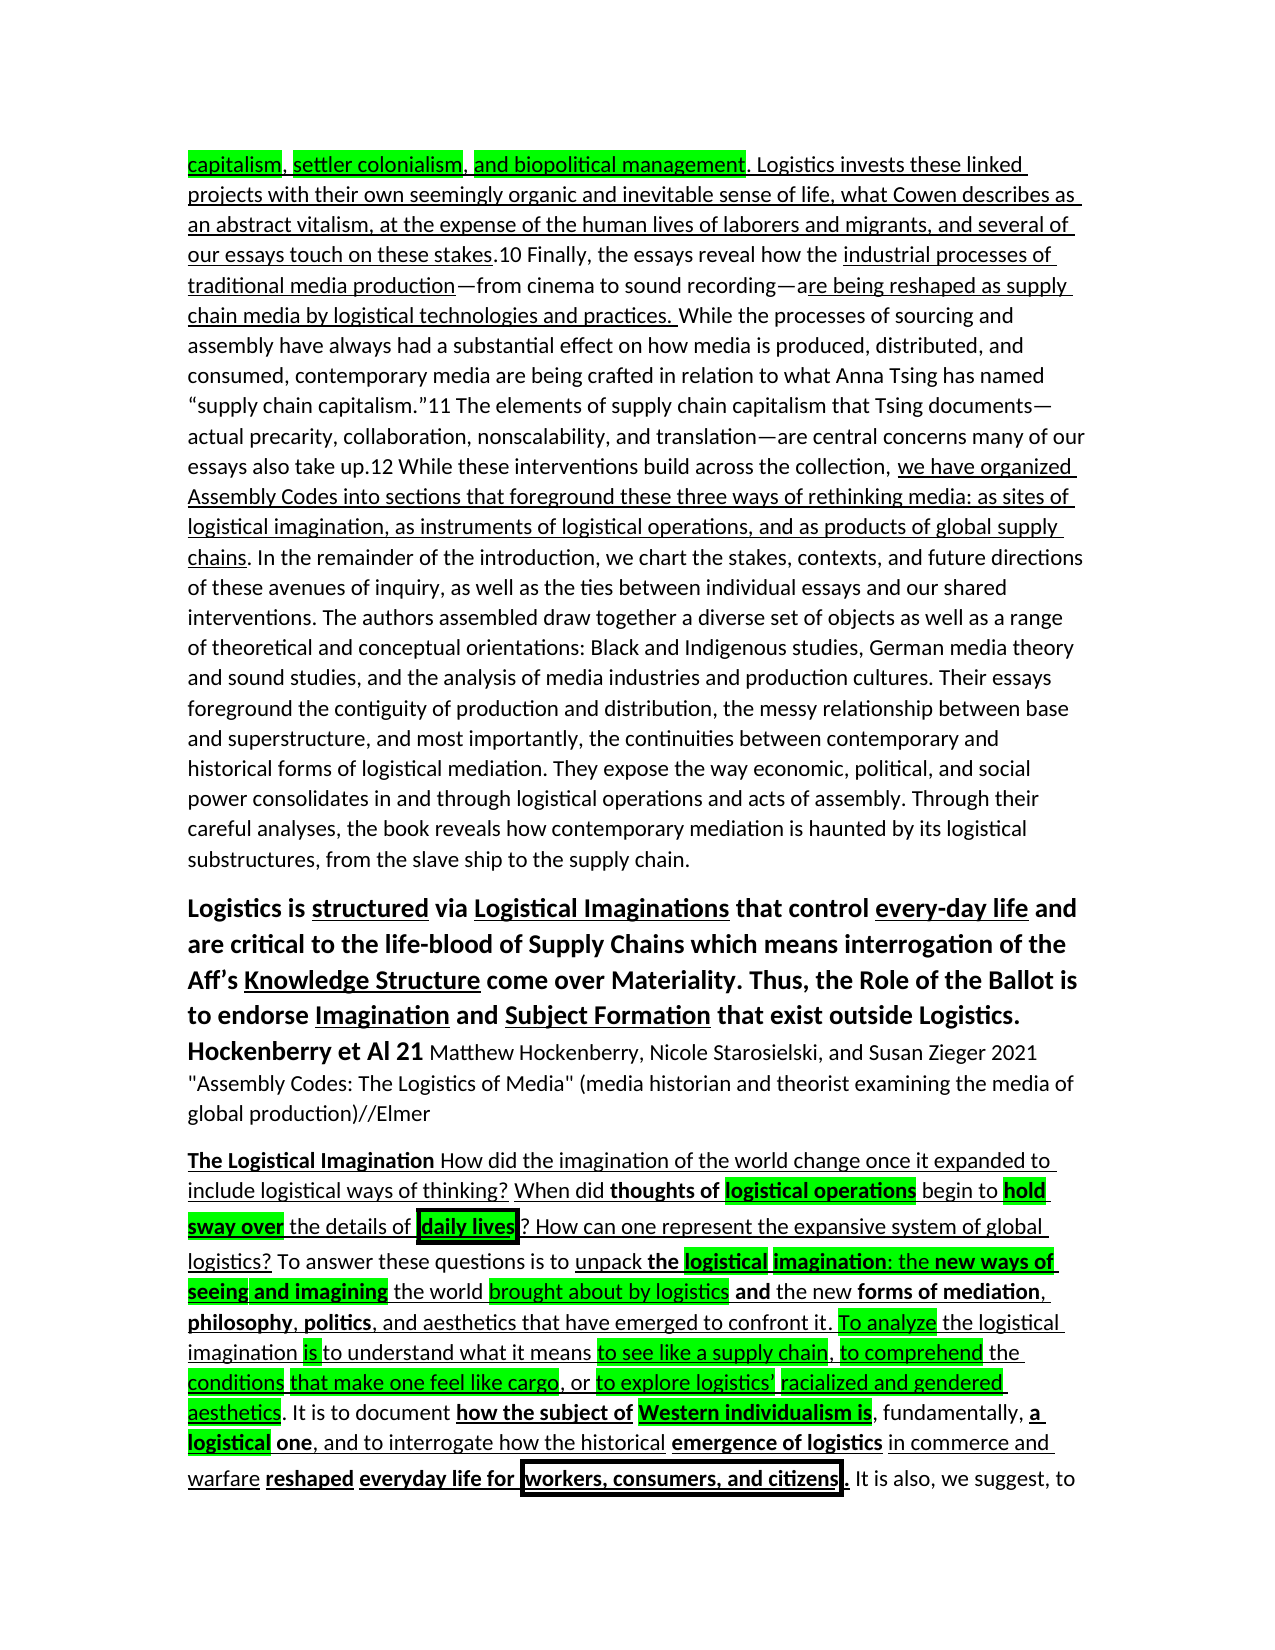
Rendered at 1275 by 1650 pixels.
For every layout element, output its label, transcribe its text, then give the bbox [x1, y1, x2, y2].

text Hockenberry et Al 21 Matthew Hockenberry, Nicole Starosielski, and Susan Zieger 2021 "Assembly Codes: The Logistics of Media" (media historian and theorist examining the media of global production)//Elmer [187, 1034, 1087, 1128]
subtitle Logistics is structured via Logistical Imaginations that control every-day life and are critical to the life-blood of Supply Chains which means interrogation of the Aff’s Knowledge Structure come over Materiality. Thus, the Role of the Ballot is to endorse Imagination and Subject Formation that exist outside Logistics. [187, 892, 1087, 1032]
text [187, 150, 1087, 873]
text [187, 1146, 1087, 1497]
